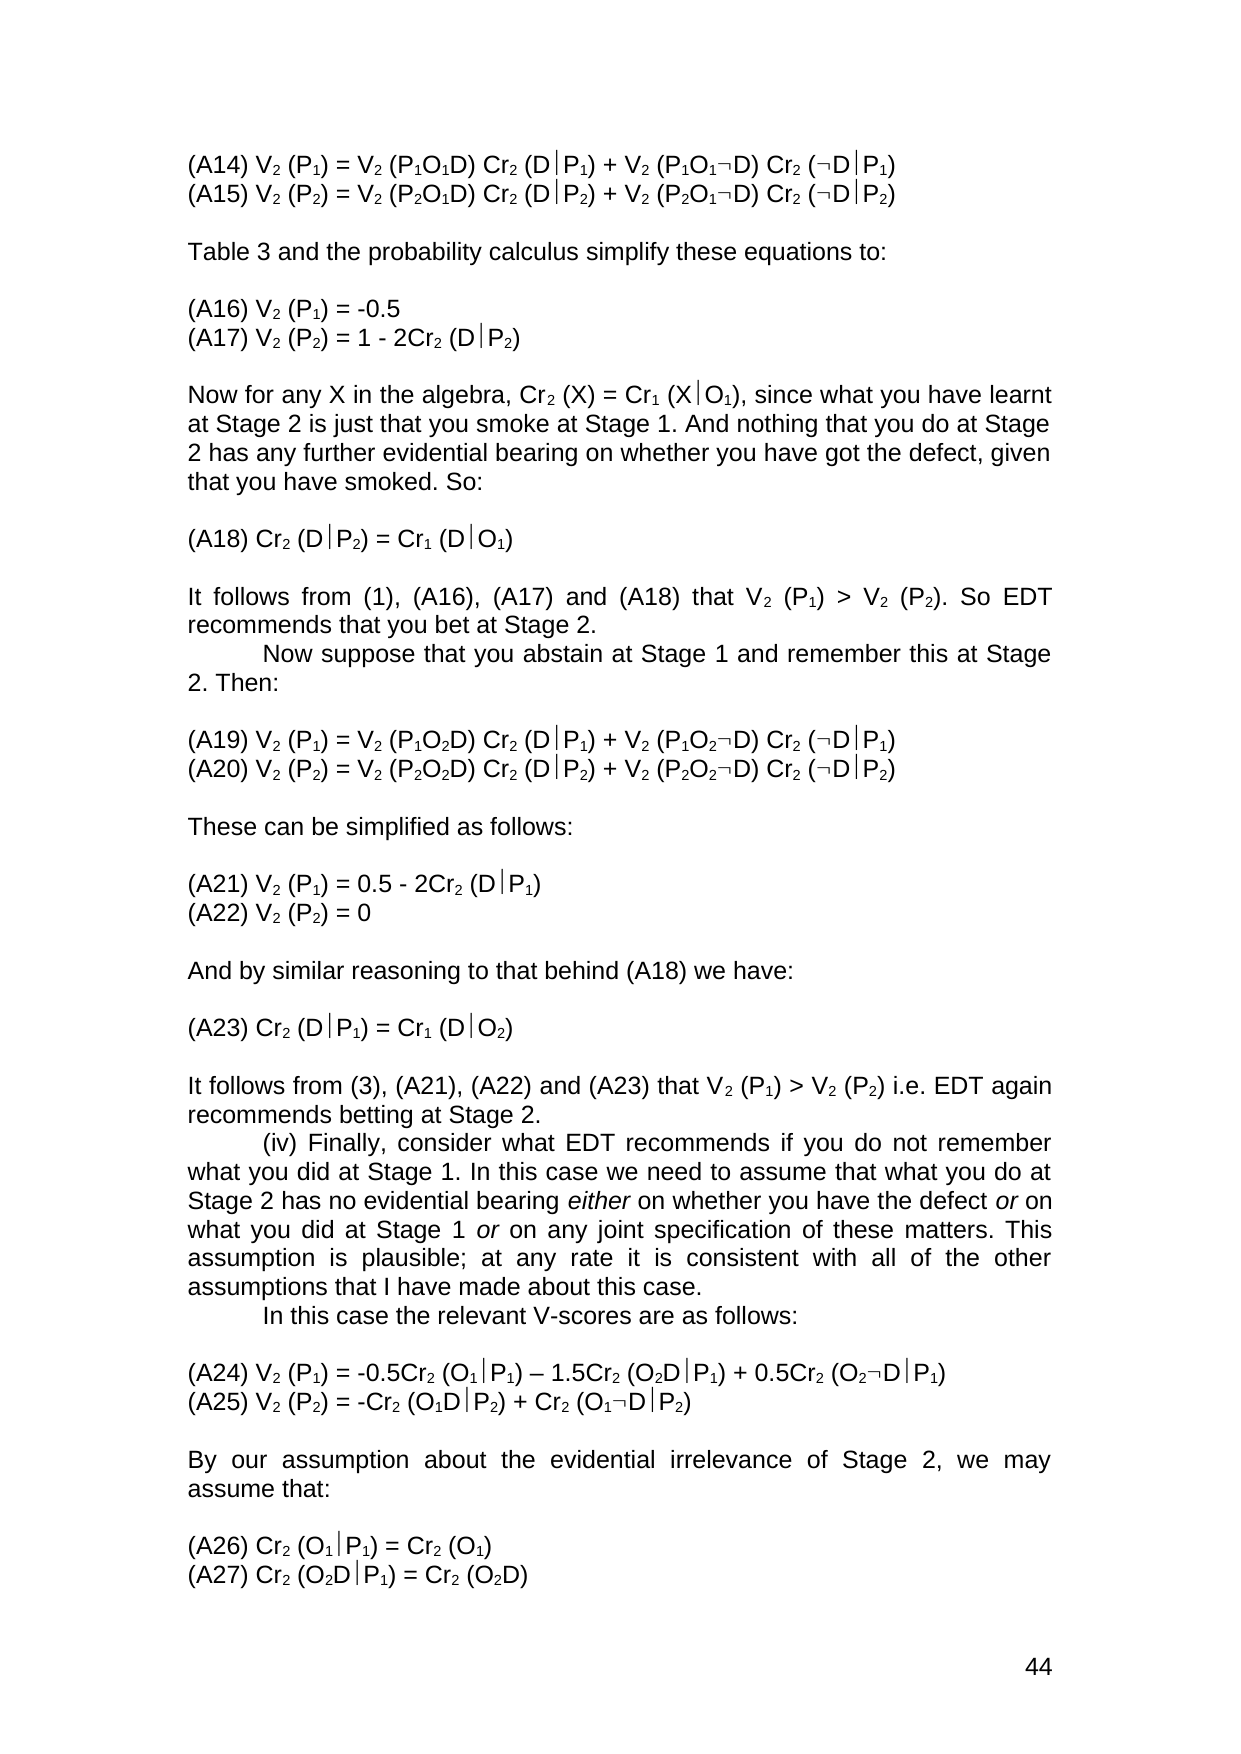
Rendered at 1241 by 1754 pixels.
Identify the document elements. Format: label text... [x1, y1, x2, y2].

text (A21) V2 (P1) = 0.5 - 2Cr2 (DP1) [187, 869, 1053, 898]
text Table 3 and the probability calculus simplify these equations to: [187, 236, 1053, 265]
text (A18) Cr2 (DP2) = Cr1 (DO1) [187, 524, 1053, 553]
text It follows from (3), (A21), (A22) and (A23) that V2 (P1) > V2 (P2) i.e. EDT again recommends betting at Stage 2. [187, 1071, 1053, 1128]
text (A24) V2 (P1) = -0.5Cr2 (O1P1) – 1.5Cr2 (O2DP1) + 0.5Cr2 (O2DP1) [187, 1358, 1053, 1387]
text And by similar reasoning to that behind (A18) we have: [187, 956, 1053, 984]
text It follows from (1), (A16), (A17) and (A18) that V2 (P1) > V2 (P2). So EDT recommends that you bet at Stage 2. [187, 582, 1053, 639]
text (A14) V2 (P1) = V2 (P1O1D) Cr2 (DP1) + V2 (P1O1D) Cr2 (DP1) [187, 150, 1053, 179]
text Now for any X in the algebra, Cr2 (X) = Cr1 (XO1), since what you have learnt at Stage 2 is just that you smoke at Stage 1. And nothing that you do at Stage 2 has any further evidential bearing on whether you have got the defect, given that you have smoked. So: [187, 380, 1053, 495]
text (A23) Cr2 (DP1) = Cr1 (DO2) [187, 1013, 1053, 1042]
text Now suppose that you abstain at Stage 1 and remember this at Stage 2. Then: [187, 639, 1053, 697]
text (A20) V2 (P2) = V2 (P2O2D) Cr2 (DP2) + V2 (P2O2D) Cr2 (DP2) [187, 754, 1053, 783]
text By our assumption about the evidential irrelevance of Stage 2, we may assume that: [187, 1445, 1053, 1502]
text (A19) V2 (P1) = V2 (P1O2D) Cr2 (DP1) + V2 (P1O2D) Cr2 (DP1) [187, 726, 1053, 754]
text (A25) V2 (P2) = -Cr2 (O1DP2) + Cr2 (O1DP2) [187, 1387, 1053, 1416]
text (iv) Finally, consider what EDT recommends if you do not remember what you did at Stage 1. In this case we need to assume that what you do at Stage 2 has no evidential bearing either on whether you have the defect or on what you did at Stage 1 or on any joint specification of these matters. This assumption is plausible; at any rate it is consistent with all of the other assumptions that I have made about this case. [187, 1128, 1053, 1301]
text (A22) V2 (P2) = 0 [187, 898, 1053, 927]
text (A15) V2 (P2) = V2 (P2O1D) Cr2 (DP2) + V2 (P2O1D) Cr2 (DP2) [187, 179, 1053, 208]
text In this case the relevant V-scores are as follows: [187, 1301, 1053, 1330]
text (A16) V2 (P1) = -0.5 [187, 294, 1053, 323]
text (A27) Cr2 (O2DP1) = Cr2 (O2D) [187, 1560, 1053, 1589]
text These can be simplified as follows: [187, 812, 1053, 841]
text (A26) Cr2 (O1P1) = Cr2 (O1) [187, 1531, 1053, 1560]
text (A17) V2 (P2) = 1 - 2Cr2 (DP2) [187, 323, 1053, 352]
